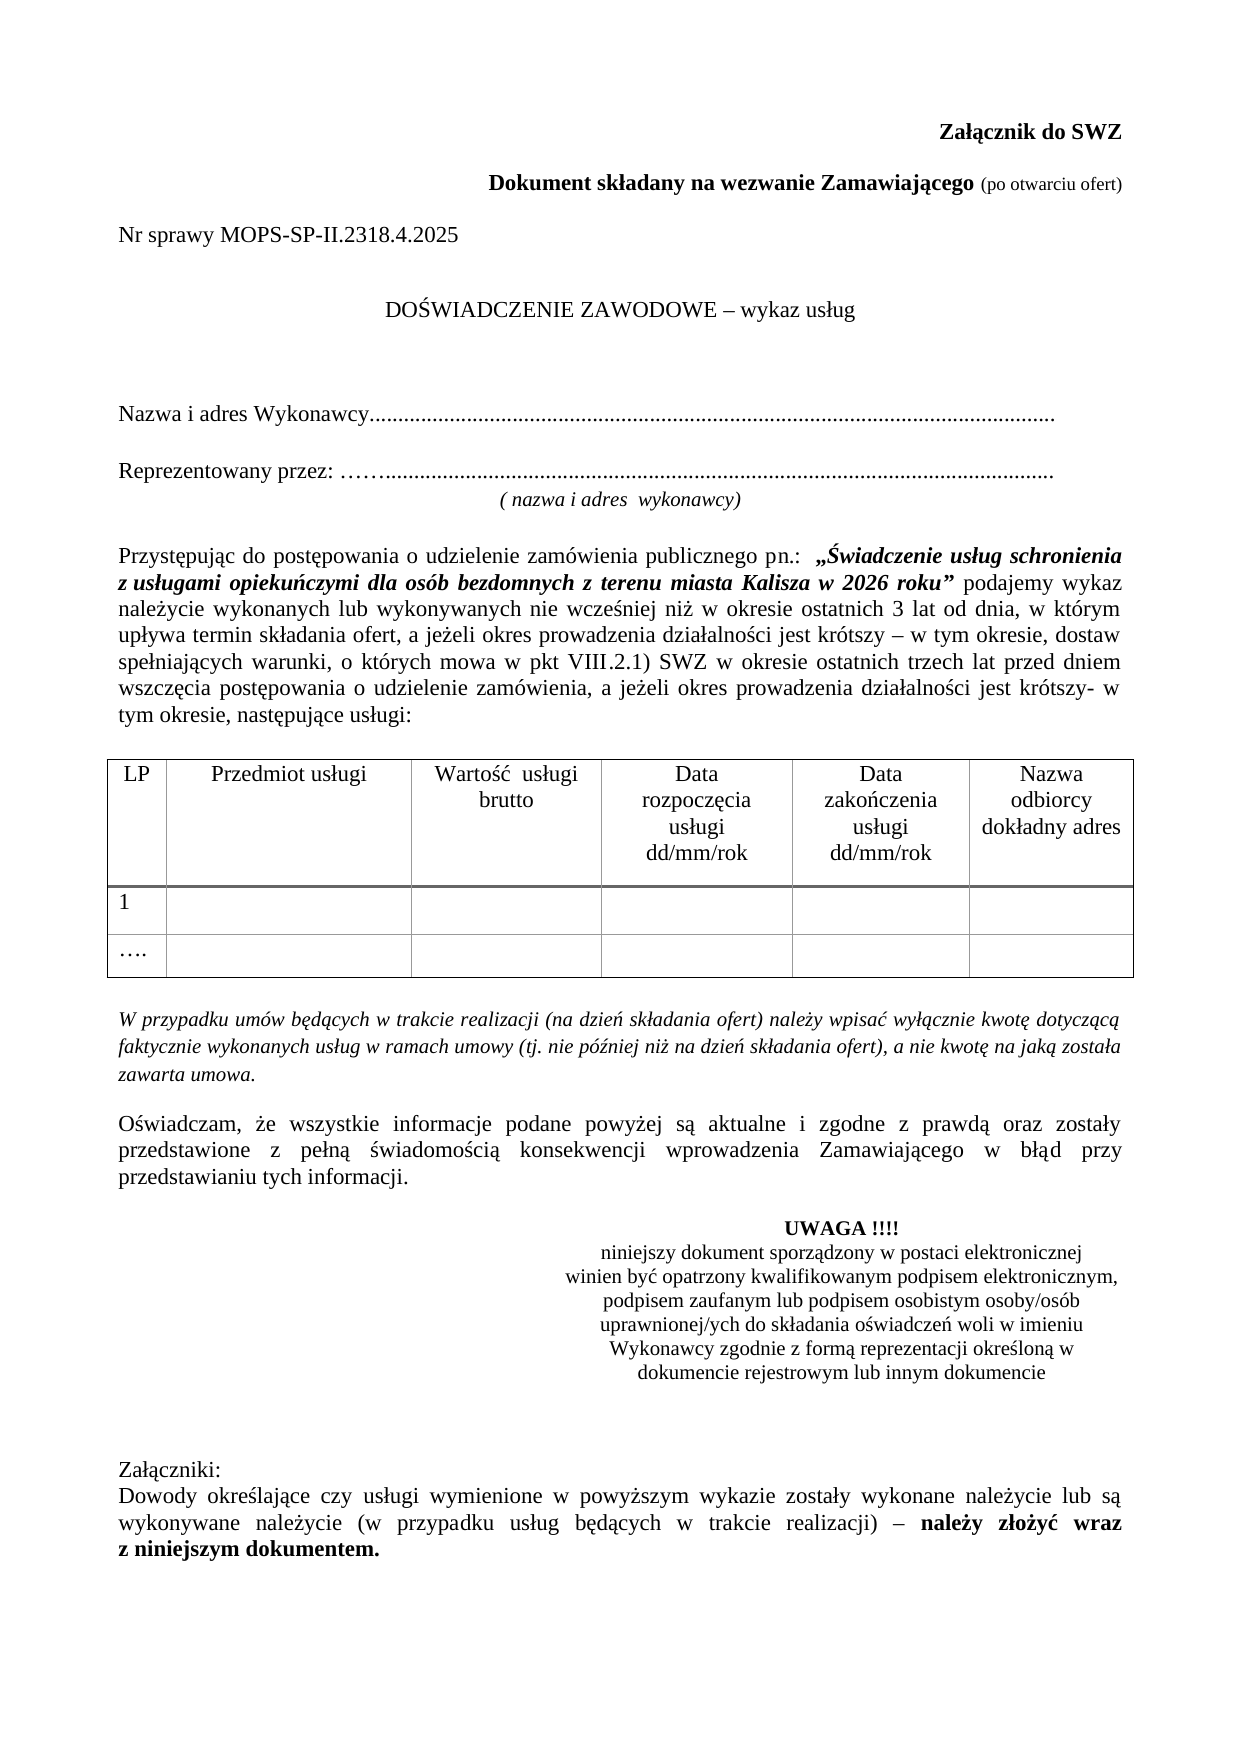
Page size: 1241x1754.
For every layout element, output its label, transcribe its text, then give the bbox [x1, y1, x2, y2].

text Nr sprawy MOPS-SP-II.2318.4.2025 [118, 221, 1122, 248]
table_cell [793, 935, 969, 977]
table_cell [412, 888, 601, 934]
text Załącznik do SWZ [118, 118, 1122, 144]
text Reprezentowany przez: ……..................................................................................................................... [118, 457, 1122, 483]
text Oświadczam, że wszystkie informacje podane powyżej są aktualne i zgodne z prawdą oraz zostały przedstawione z pełną świadomością konsekwencji wprowadzenia Zamawiającego w błąd przy przedstawianiu tych informacji. [118, 1110, 1122, 1189]
table_header Data zakończenia usługi dd/mm/rok [793, 760, 969, 885]
table_cell [793, 888, 969, 934]
text Nazwa i adres Wykonawcy........................................................................................................................ [118, 401, 1122, 427]
table_cell …. [108, 935, 166, 977]
text Dowody określające czy usługi wymienione w powyższym wykazie zostały wykonane należycie lub są wykonywane należycie (w przypadku usług będących w trakcie realizacji) – należy złożyć wraz z niniejszym dokumentem. [118, 1483, 1122, 1562]
text Wykonawcy zgodnie z formą reprezentacji określoną w [561, 1336, 1122, 1360]
text ( nazwa i adres wykonawcy) [118, 487, 1122, 511]
table_header Nazwa odbiorcy dokładny adres [970, 760, 1133, 885]
text Dokument składany na wezwanie Zamawiającego (po otwarciu ofert) [118, 169, 1122, 196]
text winien być opatrzony kwalifikowanym podpisem elektronicznym, [561, 1264, 1122, 1288]
table_cell [970, 888, 1133, 934]
table_cell [167, 935, 411, 977]
table_cell 1 [108, 888, 166, 934]
table_header LP [108, 760, 166, 885]
table_header Wartość usługi brutto [412, 760, 601, 885]
table_cell [602, 935, 792, 977]
text dokumencie rejestrowym lub innym dokumencie [561, 1360, 1122, 1384]
table_header Przedmiot usługi [167, 760, 411, 885]
text Załączniki: [118, 1456, 1122, 1483]
text DOŚWIADCZENIE ZAWODOWE – wykaz usług [118, 296, 1122, 323]
table_cell [602, 888, 792, 934]
text W przypadku umów będących w trakcie realizacji (na dzień składania ofert) należy wpisać wyłącznie kwotę dotyczącą faktycznie wykonanych usług w ramach umowy (tj. nie później niż na dzień składania ofert), a nie kwotę na jaką została zawarta umowa. [118, 1007, 1122, 1086]
table_cell [412, 935, 601, 977]
text podpisem zaufanym lub podpisem osobistym osoby/osób [561, 1288, 1122, 1312]
text UWAGA !!!! [561, 1216, 1122, 1240]
table_header Data rozpoczęcia usługi dd/mm/rok [602, 760, 792, 885]
table_cell [167, 888, 411, 934]
text Przystępując do postępowania o udzielenie zamówienia publicznego pn.: „Świadczenie usług schronienia z usługami opiekuńczymi dla osób bezdomnych z terenu miasta Kalisza w 2026 roku” podajemy wykaz należycie wykonanych lub wykonywanych nie wcześniej niż w okresie ostatnich 3 lat od dnia, w którym upływa termin składania ofert, a jeżeli okres prowadzenia działalności jest krótszy – w tym okresie, dostaw spełniających warunki, o których mowa w pkt VIII.2.1) SWZ w okresie ostatnich trzech lat przed dniem wszczęcia postępowania o udzielenie zamówienia, a jeżeli okres prowadzenia działalności jest krótszy- w tym okresie, następujące usługi: [118, 542, 1122, 727]
text niniejszy dokument sporządzony w postaci elektronicznej [561, 1240, 1122, 1264]
text uprawnionej/ych do składania oświadczeń woli w imieniu [561, 1312, 1122, 1336]
table_cell [970, 935, 1133, 977]
